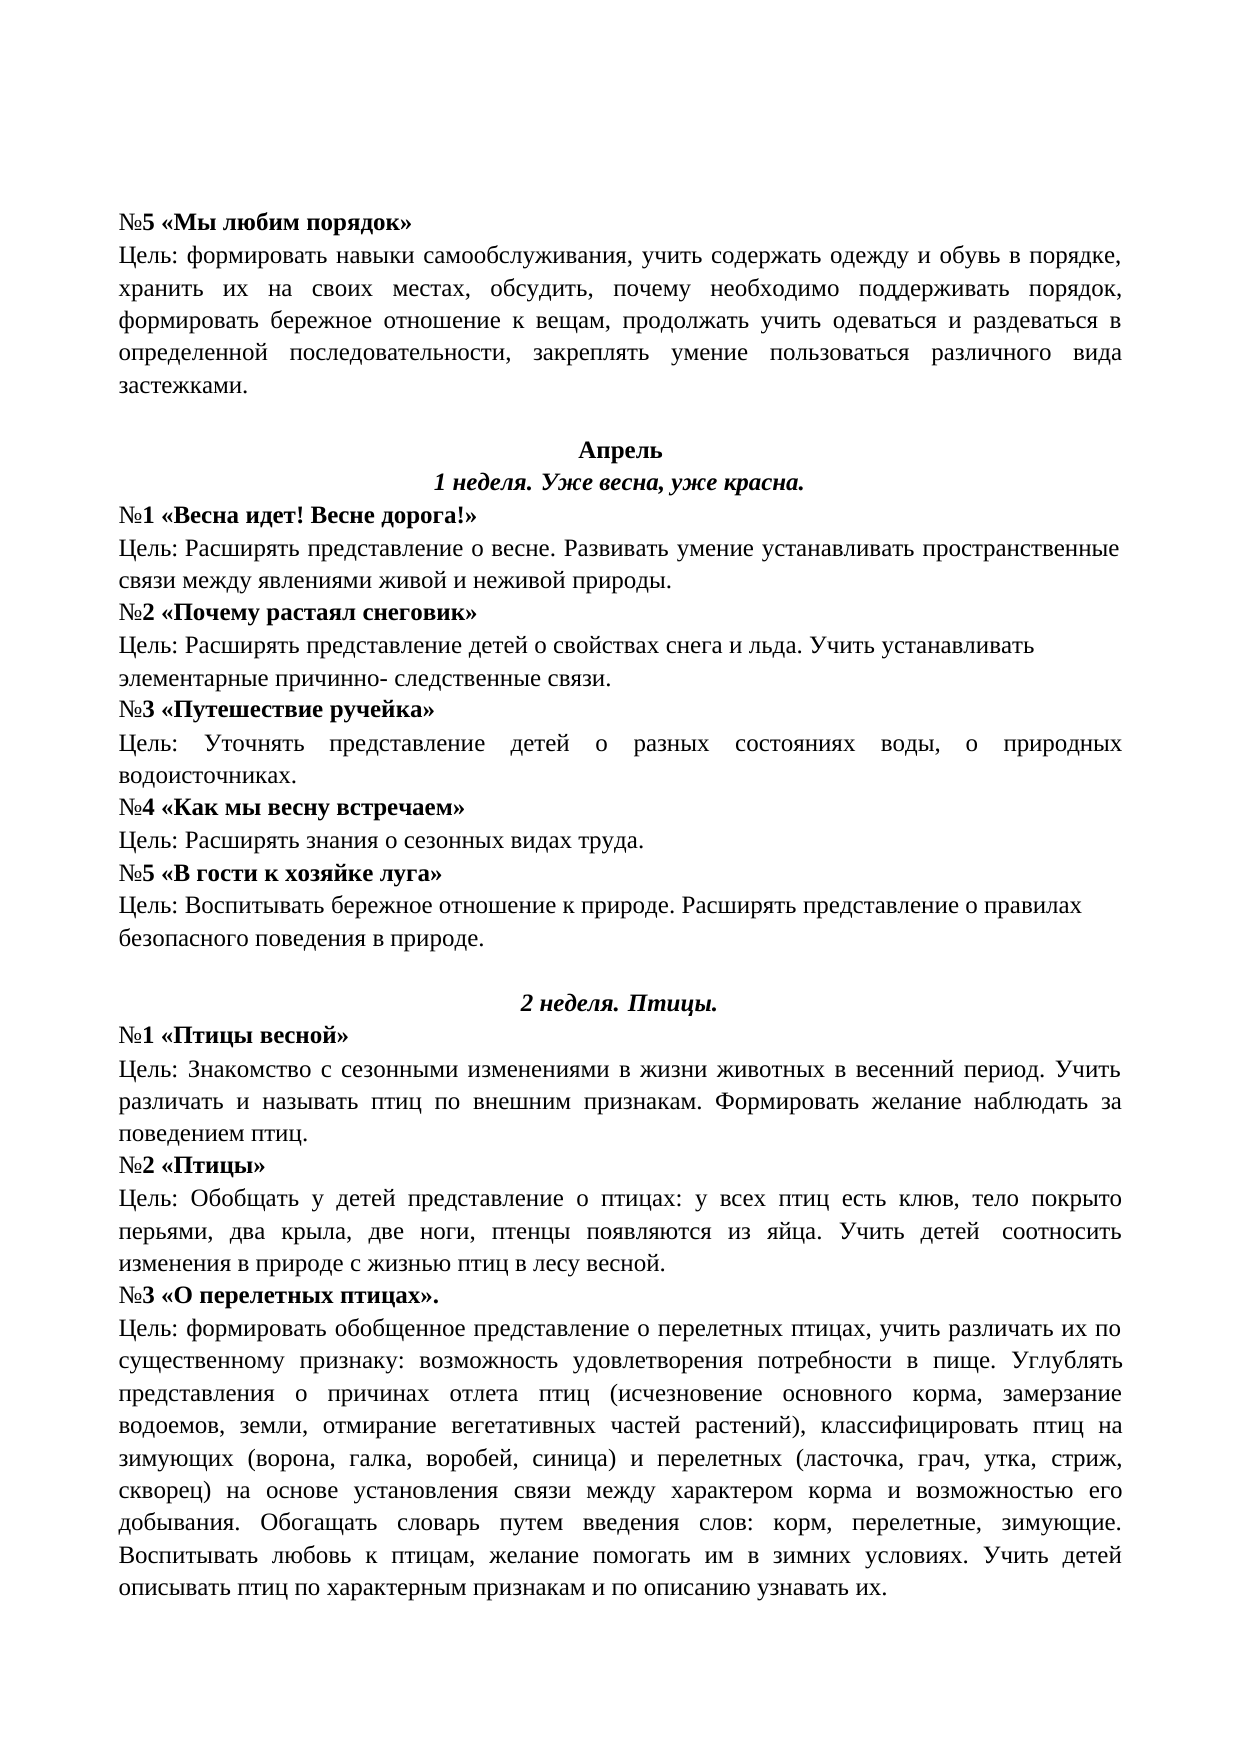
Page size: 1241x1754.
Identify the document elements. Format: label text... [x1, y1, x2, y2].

text Цель: формировать обобщенное представление о перелетных птицах, учить различать их по существенному признаку: возможность удовлетворения потребности в пище. Углублять представления о причинах отлета птиц (исчезновение основного корма, замерзание водоемов, земли, отмирание вегетативных частей растений), классифицировать птиц на зимующих (ворона, галка, воробей, синица) и перелетных (ласточка, грач, утка, стриж, скворец) на основе установления связи между характером корма и возможностью его добывания. Обогащать словарь путем введения слов: корм, перелетные, зимующие. Воспитывать любовь к птицам, желание помогать им в зимних условиях. Учить детей описывать птиц по характерным признакам и по описанию узнавать их. [118, 1313, 1123, 1601]
subtitle №5 «Мы любим порядок» [118, 207, 1134, 236]
subtitle Апрель [201, 435, 1040, 463]
subtitle №1 «Птицы весной» [116, 1021, 351, 1049]
subtitle №5 «В гости к хозяйке луга» [118, 858, 1134, 886]
text 2 неделя. Птицы. [199, 988, 1039, 1017]
subtitle №1 «Весна идет! Весне дорога!» [118, 500, 1134, 529]
subtitle №3 «Путешествие ручейка» [118, 695, 1134, 724]
text Цель: Расширять представление о весне. Развивать умение устанавливать пространственные связи между явлениями живой и неживой природы. [118, 533, 1134, 594]
text Цель: Обобщать у детей представление о птицах: у всех птиц есть клюв, тело покрыто перьями, два крыла, две ноги, птенцы появляются из яйца. Учить детей соотносить изменения в природе с жизнью птиц в лесу весной. [118, 1183, 1122, 1277]
subtitle №4 «Как мы весну встречаем» [118, 792, 1134, 821]
subtitle №2 «Птицы» [118, 1151, 1134, 1179]
text Цель: Воспитывать бережное отношение к природе. Расширять представление о правилах безопасного поведения в природе. [118, 890, 1124, 952]
subtitle №3 «О перелетных птицах». [118, 1281, 1134, 1309]
text Цель: Расширять представление детей о свойствах снега и льда. Учить устанавливать элементарные причинно- следственные связи. [118, 630, 1134, 691]
text 1 неделя. Уже весна, уже красна. [199, 467, 1039, 496]
text Цель: Расширять знания о сезонных видах труда. [118, 825, 1134, 854]
text Цель: Уточнять представление детей о разных состояниях воды, о природных водоисточниках. [118, 728, 1122, 789]
text Цель: Знакомство с сезонными изменениями в жизни животных в весенний период. Учить различать и называть птиц по внешним признакам. Формировать желание наблюдать за поведением птиц. [118, 1054, 1122, 1147]
subtitle №2 «Почему растаял снеговик» [118, 598, 1134, 626]
text Цель: формировать навыки самообслуживания, учить содержать одежду и обувь в порядке, хранить их на своих местах, обсудить, почему необходимо поддерживать порядок, формировать бережное отношение к вещам, продолжать учить одеваться и раздеваться в определенной последовательности, закреплять умение пользоваться различного вида застежками. [118, 240, 1122, 398]
